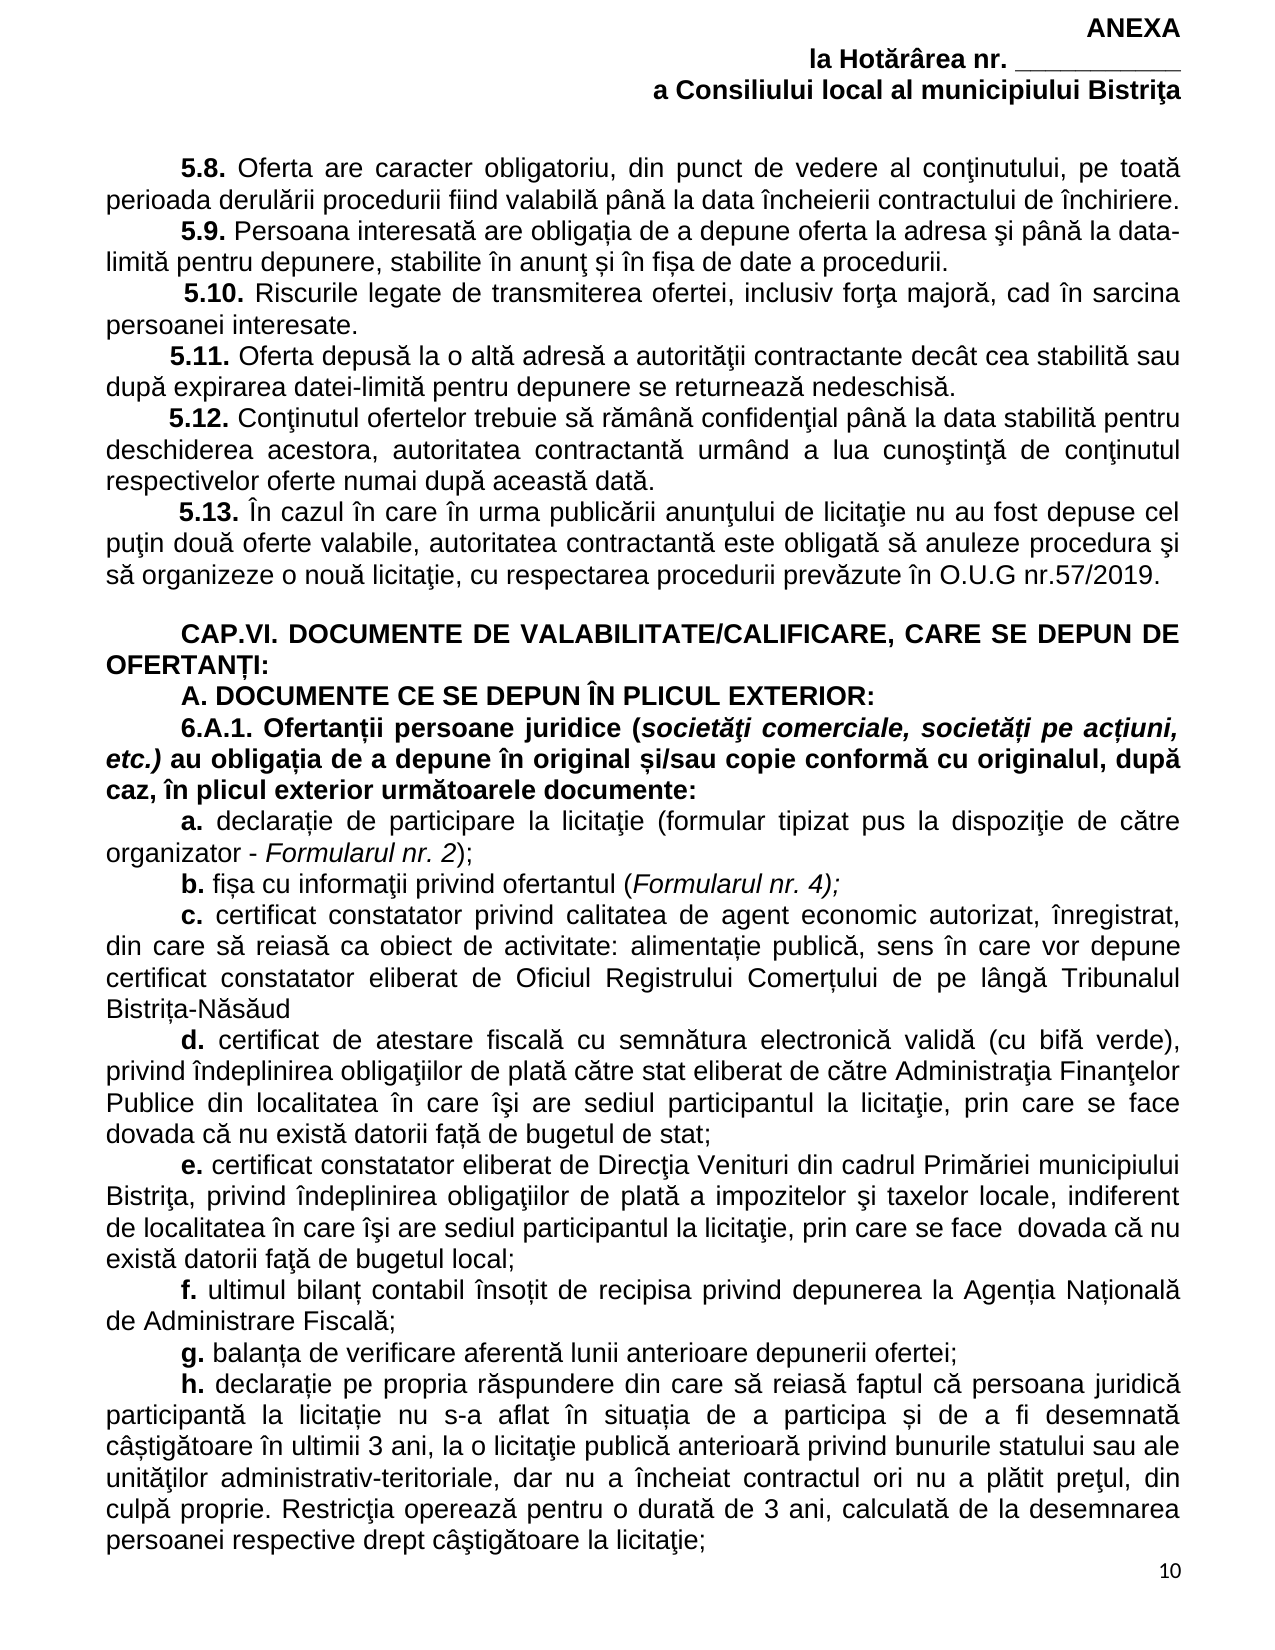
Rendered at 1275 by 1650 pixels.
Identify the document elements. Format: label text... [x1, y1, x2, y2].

text CAP.VI. DOCUMENTE DE VALABILITATE/CALIFICARE, CARE SE DEPUN DE OFERTANȚI: [106, 618, 1181, 680]
text 6.A.1. Ofertanții persoane juridice (societăţi comerciale, societăți pe acțiuni, etc.) au obligația de a depune în original și/sau copie conformă cu originalul, după caz, în plicul exterior următoarele documente: [106, 712, 1181, 805]
text 5.8. Oferta are caracter obligatoriu, din punct de vedere al conţinutului, pe toată perioada derulării procedurii fiind valabilă până la data încheierii contractului de închiriere. [106, 152, 1181, 215]
text 5.12. Conţinutul ofertelor trebuie să rămână confidenţial până la data stabilită pentru deschiderea acestora, autoritatea contractantă urmând a lua cunoştinţă de conţinutul respectivelor oferte numai după această dată. [106, 402, 1181, 496]
text 5.11. Oferta depusă la o altă adresă a autorităţii contractante decât cea stabilită sau după expirarea datei-limită pentru depunere se returnează nedeschisă. [106, 340, 1181, 402]
text A. DOCUMENTE CE SE DEPUN ÎN PLICUL EXTERIOR: [106, 680, 1181, 712]
text g. balanța de verificare aferentă lunii anterioare depunerii ofertei; [106, 1337, 1181, 1368]
text 5.9. Persoana interesată are obligația de a depune oferta la adresa şi până la data-limită pentru depunere, stabilite în anunţ și în fișa de date a procedurii. [106, 215, 1181, 277]
text e. certificat constatator eliberat de Direcţia Venituri din cadrul Primăriei municipiului Bistriţa, privind îndeplinirea obligaţiilor de plată a impozitelor şi taxelor locale, indiferent de localitatea în care îşi are sediul participantul la licitaţie, prin care se face dovada că nu există datorii faţă de bugetul local; [106, 1149, 1181, 1274]
text f. ultimul bilanț contabil însoțit de recipisa privind depunerea la Agenția Națională de Administrare Fiscală; [106, 1274, 1181, 1337]
text b. fișa cu informaţii privind ofertantul (Formularul nr. 4); [106, 868, 1181, 899]
text a. declarație de participare la licitaţie (formular tipizat pus la dispoziţie de către organizator - Formularul nr. 2); [106, 805, 1181, 868]
text d. certificat de atestare fiscală cu semnătura electronică validă (cu bifă verde), privind îndeplinirea obligaţiilor de plată către stat eliberat de către Administraţia Finanţelor Publice din localitatea în care îşi are sediul participantul la licitaţie, prin care se face dovada că nu există datorii față de bugetul de stat; [106, 1024, 1181, 1149]
text 5.10. Riscurile legate de transmiterea ofertei, inclusiv forţa majoră, cad în sarcina persoanei interesate. [106, 277, 1181, 340]
text h. declarație pe propria răspundere din care să reiasă faptul că persoana juridică participantă la licitație nu s-a aflat în situația de a participa și de a fi desemnată câștigătoare în ultimii 3 ani, la o licitaţie publică anterioară privind bunurile statului sau ale unităţilor administrativ-teritoriale, dar nu a încheiat contractul ori nu a plătit preţul, din culpă proprie. Restricţia operează pentru o durată de 3 ani, calculată de la desemnarea persoanei respective drept câştigătoare la licitaţie; [106, 1368, 1181, 1555]
text c. certificat constatator privind calitatea de agent economic autorizat, înregistrat, din care să reiasă ca obiect de activitate: alimentație publică, sens în care vor depune certificat constatator eliberat de Oficiul Registrului Comerțului de pe lângă Tribunalul Bistrița-Năsăud [106, 899, 1181, 1024]
text 5.13. În cazul în care în urma publicării anunţului de licitaţie nu au fost depuse cel puţin două oferte valabile, autoritatea contractantă este obligată să anuleze procedura şi să organizeze o nouă licitaţie, cu respectarea procedurii prevăzute în O.U.G nr.57/2019. [106, 496, 1181, 590]
